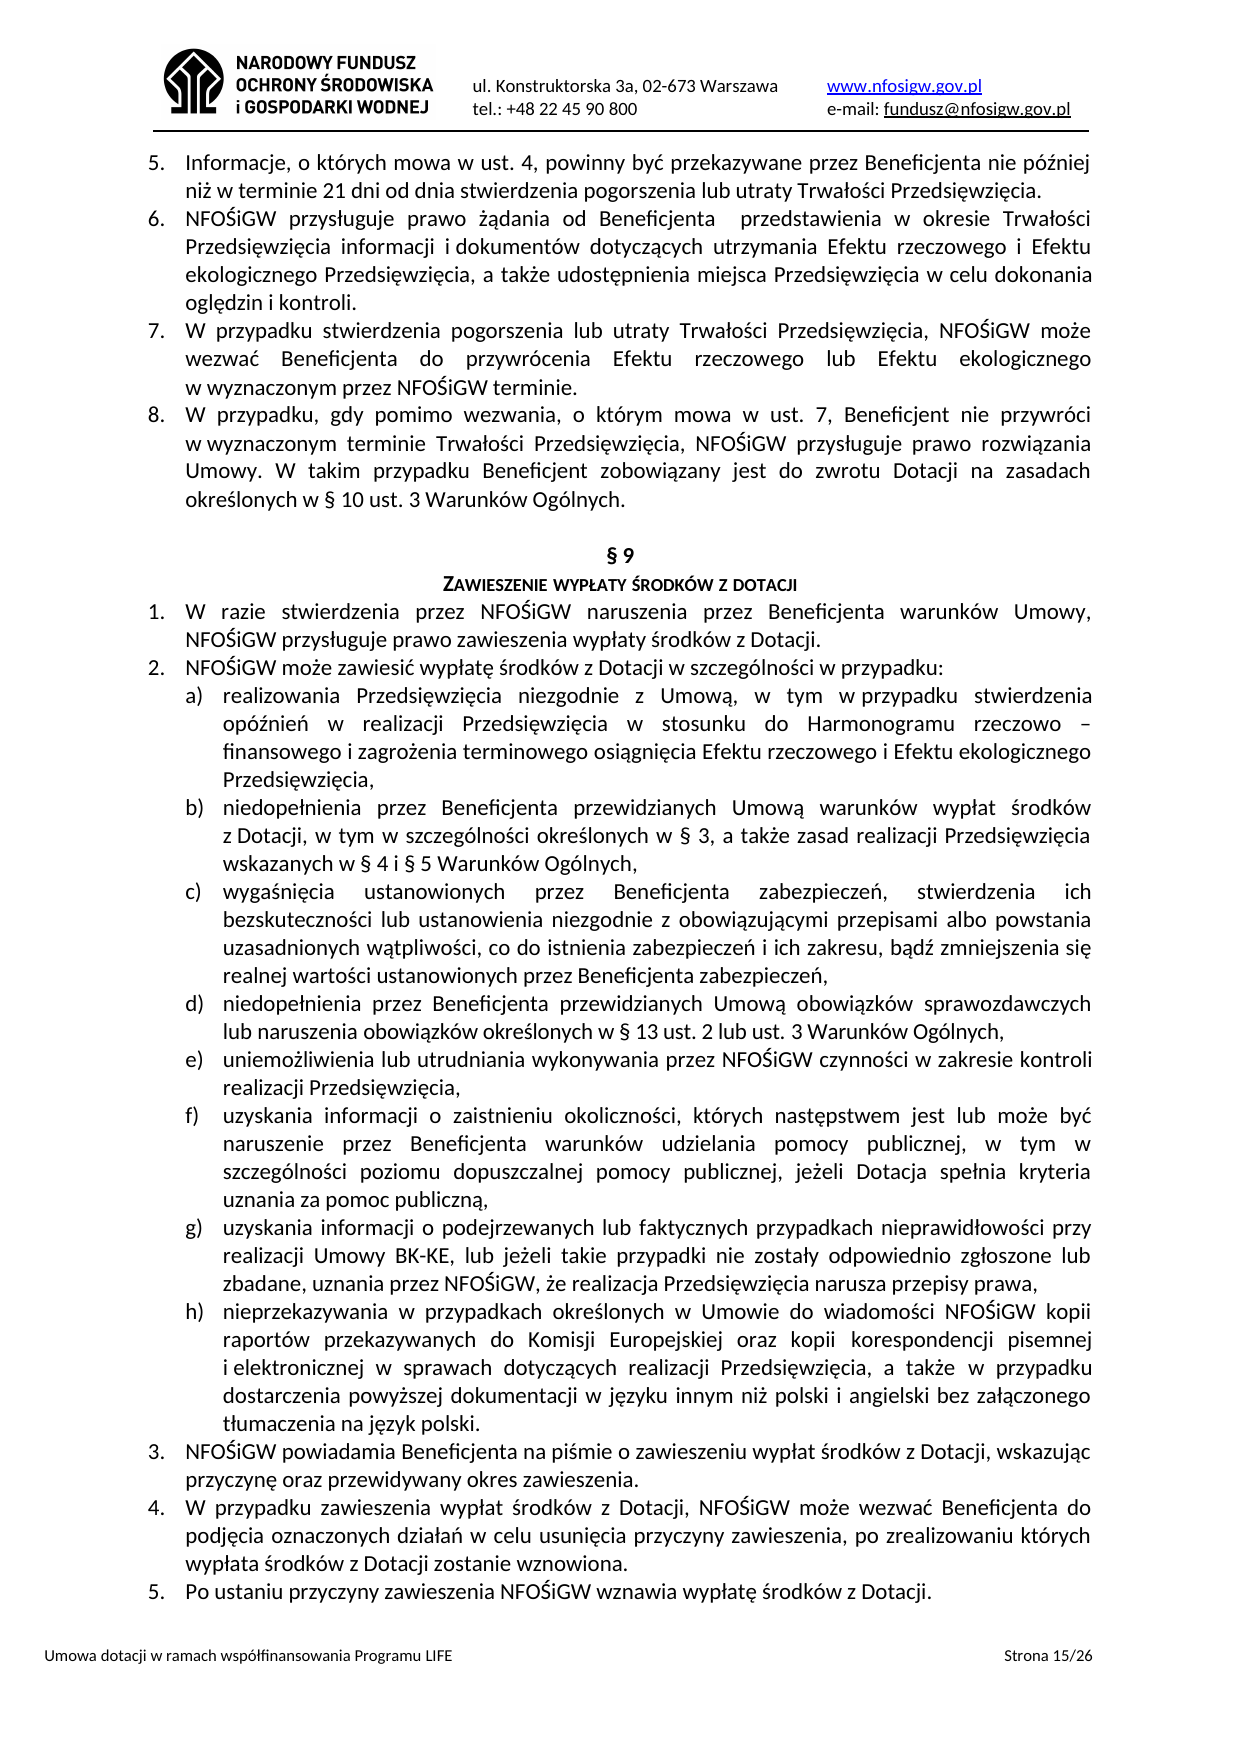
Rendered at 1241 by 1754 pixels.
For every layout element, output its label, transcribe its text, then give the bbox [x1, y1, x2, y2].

title niedopełnienia przez Beneficjenta przewidzianych Umową warunków wypłat środków z Dotacji, w tym w szczególności określonych w § 3, a także zasad realizacji Przedsięwzięcia wskazanych w § 4 i § 5 Warunków Ogólnych, [185, 793, 1093, 877]
title Zawieszenie wypłaty środków z dotacji [148, 569, 1093, 597]
title NFOŚiGW może zawiesić wypłatę środków z Dotacji w szczególności w przypadku: [148, 653, 1093, 681]
title uzyskania informacji o podejrzewanych lub faktycznych przypadkach nieprawidłowości przy realizacji Umowy BK-KE, lub jeżeli takie przypadki nie zostały odpowiednio zgłoszone lub zbadane, uznania przez NFOŚiGW, że realizacja Przedsięwzięcia narusza przepisy prawa, [185, 1213, 1093, 1297]
picture [161, 44, 437, 120]
title uniemożliwienia lub utrudniania wykonywania przez NFOŚiGW czynności w zakresie kontroli realizacji Przedsięwzięcia, [185, 1045, 1093, 1101]
title § 9 [148, 541, 1093, 569]
title 8. W przypadku, gdy pomimo wezwania, o którym mowa w ust. 7, Beneficjent nie przywróci w wyznaczonym terminie Trwałości Przedsięwzięcia, NFOŚiGW przysługuje prawo rozwiązania Umowy. W takim przypadku Beneficjent zobowiązany jest do zwrotu Dotacji na zasadach określonych w § 10 ust. 3 Warunków Ogólnych. [148, 401, 1093, 513]
title 6. NFOŚiGW przysługuje prawo żądania od Beneficjenta przedstawienia w okresie Trwałości Przedsięwzięcia informacji i dokumentów dotyczących utrzymania Efektu rzeczowego i Efektu ekologicznego Przedsięwzięcia, a także udostępnienia miejsca Przedsięwzięcia w celu dokonania oględzin i kontroli. [148, 204, 1093, 317]
title 5. Informacje, o których mowa w ust. 4, powinny być przekazywane przez Beneficjenta nie później niż w terminie 21 dni od dnia stwierdzenia pogorszenia lub utraty Trwałości Przedsięwzięcia. [148, 148, 1093, 204]
title nieprzekazywania w przypadkach określonych w Umowie do wiadomości NFOŚiGW kopii raportów przekazywanych do Komisji Europejskiej oraz kopii korespondencji pisemnej i elektronicznej w sprawach dotyczących realizacji Przedsięwzięcia, a także w przypadku dostarczenia powyższej dokumentacji w języku innym niż polski i angielski bez załączonego tłumaczenia na język polski. [185, 1297, 1093, 1437]
title Po ustaniu przyczyny zawieszenia NFOŚiGW wznawia wypłatę środków z Dotacji. [148, 1577, 1093, 1606]
title wygaśnięcia ustanowionych przez Beneficjenta zabezpieczeń, stwierdzenia ich bezskuteczności lub ustanowienia niezgodnie z obowiązującymi przepisami albo powstania uzasadnionych wątpliwości, co do istnienia zabezpieczeń i ich zakresu, bądź zmniejszenia się realnej wartości ustanowionych przez Beneficjenta zabezpieczeń, [185, 877, 1093, 989]
title NFOŚiGW powiadamia Beneficjenta na piśmie o zawieszeniu wypłat środków z Dotacji, wskazując przyczynę oraz przewidywany okres zawieszenia. [148, 1437, 1093, 1493]
title realizowania Przedsięwzięcia niezgodnie z Umową, w tym w przypadku stwierdzenia opóźnień w realizacji Przedsięwzięcia w stosunku do Harmonogramu rzeczowo – finansowego i zagrożenia terminowego osiągnięcia Efektu rzeczowego i Efektu ekologicznego Przedsięwzięcia, [185, 681, 1093, 793]
title W przypadku zawieszenia wypłat środków z Dotacji, NFOŚiGW może wezwać Beneficjenta do podjęcia oznaczonych działań w celu usunięcia przyczyny zawieszenia, po zrealizowaniu których wypłata środków z Dotacji zostanie wznowiona. [148, 1493, 1093, 1577]
title uzyskania informacji o zaistnieniu okoliczności, których następstwem jest lub może być naruszenie przez Beneficjenta warunków udzielania pomocy publicznej, w tym w szczególności poziomu dopuszczalnej pomocy publicznej, jeżeli Dotacja spełnia kryteria uznania za pomoc publiczną, [185, 1101, 1093, 1213]
title niedopełnienia przez Beneficjenta przewidzianych Umową obowiązków sprawozdawczych lub naruszenia obowiązków określonych w § 13 ust. 2 lub ust. 3 Warunków Ogólnych, [185, 989, 1093, 1045]
title W razie stwierdzenia przez NFOŚiGW naruszenia przez Beneficjenta warunków Umowy, NFOŚiGW przysługuje prawo zawieszenia wypłaty środków z Dotacji. [148, 597, 1093, 653]
title 7. W przypadku stwierdzenia pogorszenia lub utraty Trwałości Przedsięwzięcia, NFOŚiGW może wezwać Beneficjenta do przywrócenia Efektu rzeczowego lub Efektu ekologicznego w wyznaczonym przez NFOŚiGW terminie. [148, 317, 1093, 401]
